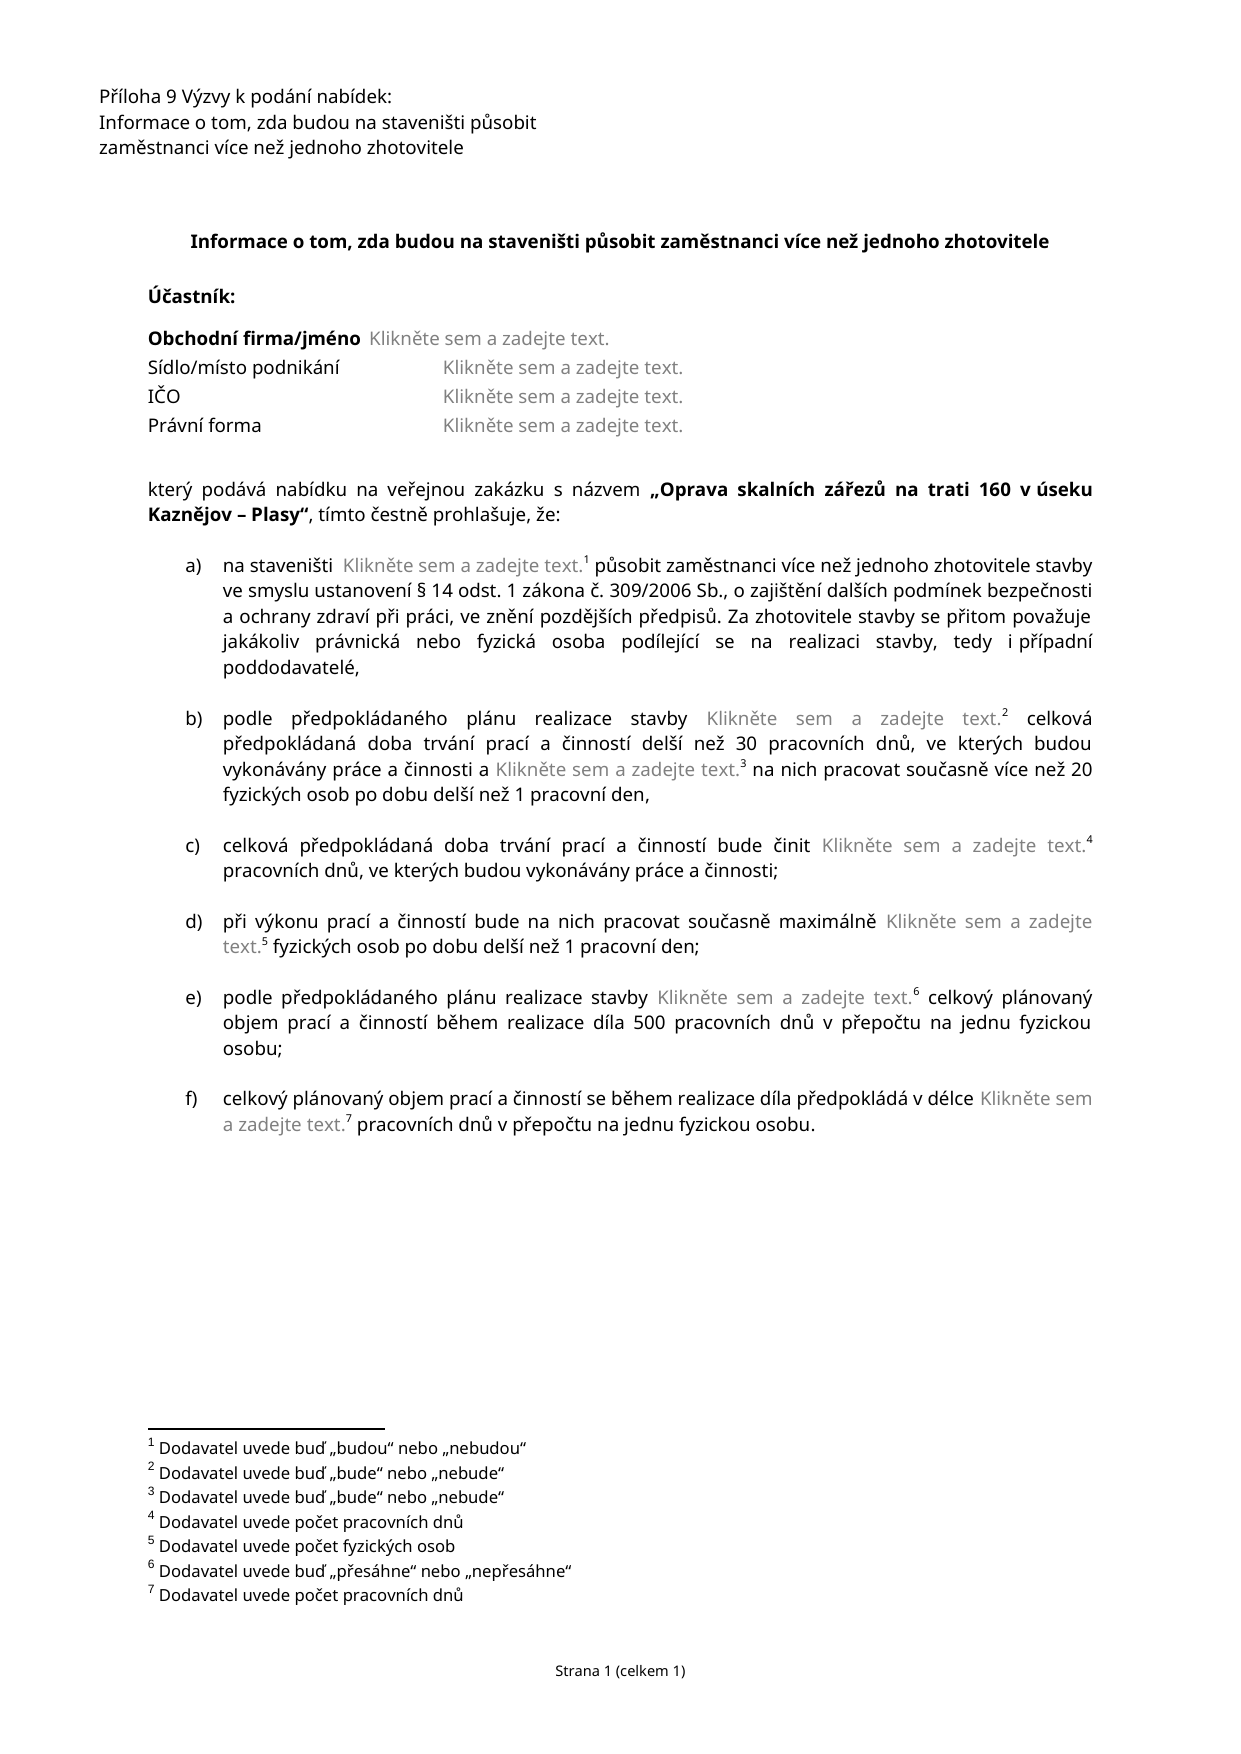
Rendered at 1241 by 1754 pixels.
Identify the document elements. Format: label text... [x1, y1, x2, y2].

text Sídlo/místo podnikání [148, 351, 1093, 380]
list celkový plánovaný objem prací a činností se během realizace díla předpokládá v délce pracovních dnů v přepočtu na jednu fyzickou osobu. [185, 1086, 1093, 1137]
list celková předpokládaná doba trvání prací a činností bude činit pracovních dnů, ve kterých budou vykonávány práce a činnosti; [185, 832, 1093, 883]
list podle předpokládaného plánu realizace stavby celková předpokládaná doba trvání prací a činností delší než 30 pracovních dnů, ve kterých budou vykonávány práce a činnosti a na nich pracovat současně více než 20 fyzických osob po dobu delší než 1 pracovní den, [185, 705, 1093, 807]
list při výkonu prací a činností bude na nich pracovat současně maximálně fyzických osob po dobu delší než 1 pracovní den; [185, 908, 1093, 959]
text Obchodní firma/jméno [148, 322, 1093, 351]
text který podává nabídku na veřejnou zakázku s názvem „Oprava skalních zářezů na trati 160 v úseku Kaznějov – Plasy“, tímto čestně prohlašuje, že: [148, 476, 1093, 527]
list podle předpokládaného plánu realizace stavby celkový plánovaný objem prací a činností během realizace díla 500 pracovních dnů v přepočtu na jednu fyzickou osobu; [185, 984, 1093, 1061]
text IČO [148, 380, 1093, 409]
text Právní forma [148, 409, 1093, 438]
list na staveništi působit zaměstnanci více než jednoho zhotovitele stavby ve smyslu ustanovení § 14 odst. 1 zákona č. 309/2006 Sb., o zajištění dalších podmínek bezpečnosti a ochrany zdraví při práci, ve znění pozdějších předpisů. Za zhotovitele stavby se přitom považuje jakákoliv právnická nebo fyzická osoba podílející se na realizaci stavby, tedy i případní poddodavatelé, [185, 552, 1093, 680]
title Informace o tom, zda budou na staveništi působit zaměstnanci více než jednoho zhotovitele [148, 228, 1093, 254]
text Účastník: [148, 279, 1093, 310]
